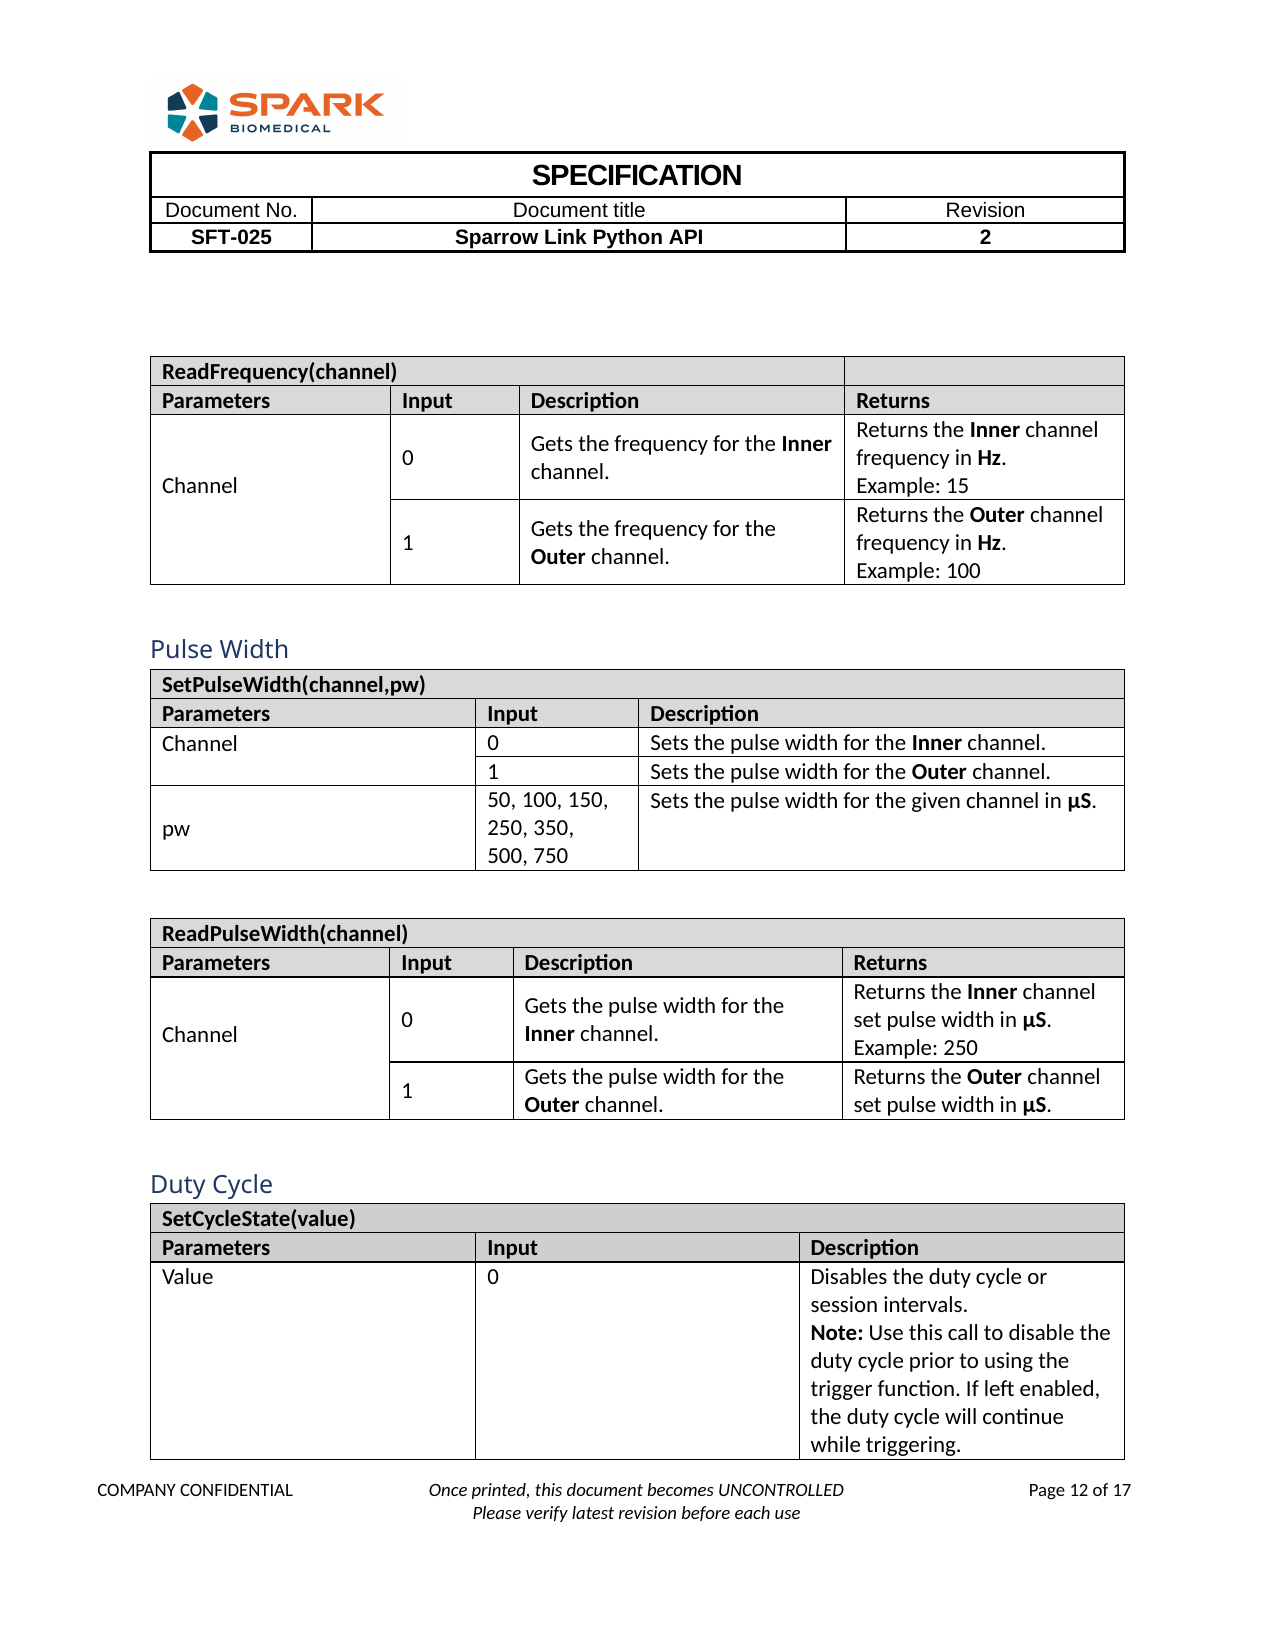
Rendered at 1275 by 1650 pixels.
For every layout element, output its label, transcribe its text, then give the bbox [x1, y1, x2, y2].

table_cell Channel [151, 415, 390, 584]
table_cell Parameters [151, 699, 475, 727]
table_cell Description [639, 699, 1124, 727]
table_cell Returns the Outer channel set pulse width in µS. [843, 1063, 1124, 1118]
table_cell Parameters [151, 948, 389, 976]
table_cell Disables the duty cycle or session intervals. Note: Use this call to disable the duty cycle prior to using the trigger function. If left enabled, the duty cycle will continue while triggering. [800, 1263, 1124, 1458]
table_header ReadPulseWidth(channel) [151, 919, 1124, 947]
table_cell 0 [476, 728, 638, 756]
table_cell Gets the frequency for the Outer channel. [520, 500, 844, 584]
table_cell Channel [151, 728, 475, 785]
table_cell 0 [476, 1263, 799, 1458]
subtitle Duty Cycle [150, 1166, 1125, 1201]
table_cell 0 [390, 978, 513, 1061]
table_cell 1 [391, 500, 519, 584]
table_cell Returns the Outer channel frequency in Hz. Example: 100 [845, 500, 1124, 584]
table_cell Sets the pulse width for the Inner channel. [639, 728, 1124, 756]
table_cell 1 [476, 757, 638, 785]
table_cell Returns the Inner channel set pulse width in µS. Example: 250 [843, 978, 1124, 1061]
table_cell Input [390, 948, 513, 976]
table_cell Value [151, 1263, 475, 1458]
table_cell Returns [845, 386, 1124, 414]
table_header SetPulseWidth(channel,pw) [151, 670, 1124, 698]
table_cell Sets the pulse width for the Outer channel. [639, 757, 1124, 785]
table_cell 50, 100, 150, 250, 350, 500, 750 [476, 786, 638, 870]
table_cell Gets the frequency for the Inner channel. [520, 415, 844, 499]
table_cell 0 [391, 415, 519, 499]
table_cell pw [151, 786, 475, 870]
table_header ReadFrequency(channel) [151, 357, 844, 385]
table_cell Channel [151, 978, 389, 1118]
table_cell Input [476, 699, 638, 727]
table_cell Input [391, 386, 519, 414]
table_header SetCycleState(value) [151, 1204, 1124, 1232]
table_cell Description [800, 1233, 1124, 1261]
table_cell Returns [843, 948, 1124, 976]
table_cell Gets the pulse width for the Inner channel. [514, 978, 842, 1061]
table_cell Returns the Inner channel frequency in Hz. Example: 15 [845, 415, 1124, 499]
table_cell Description [514, 948, 842, 976]
table_cell Gets the pulse width for the Outer channel. [514, 1063, 842, 1118]
picture [150, 75, 402, 151]
subtitle Pulse Width [150, 632, 1125, 666]
table_cell 1 [390, 1063, 513, 1118]
table_header [845, 357, 1124, 385]
table_cell Sets the pulse width for the given channel in µS. [639, 786, 1124, 870]
table_cell Description [520, 386, 844, 414]
table_cell Parameters [151, 1233, 475, 1261]
table_cell Input [476, 1233, 799, 1261]
table_cell Parameters [151, 386, 390, 414]
